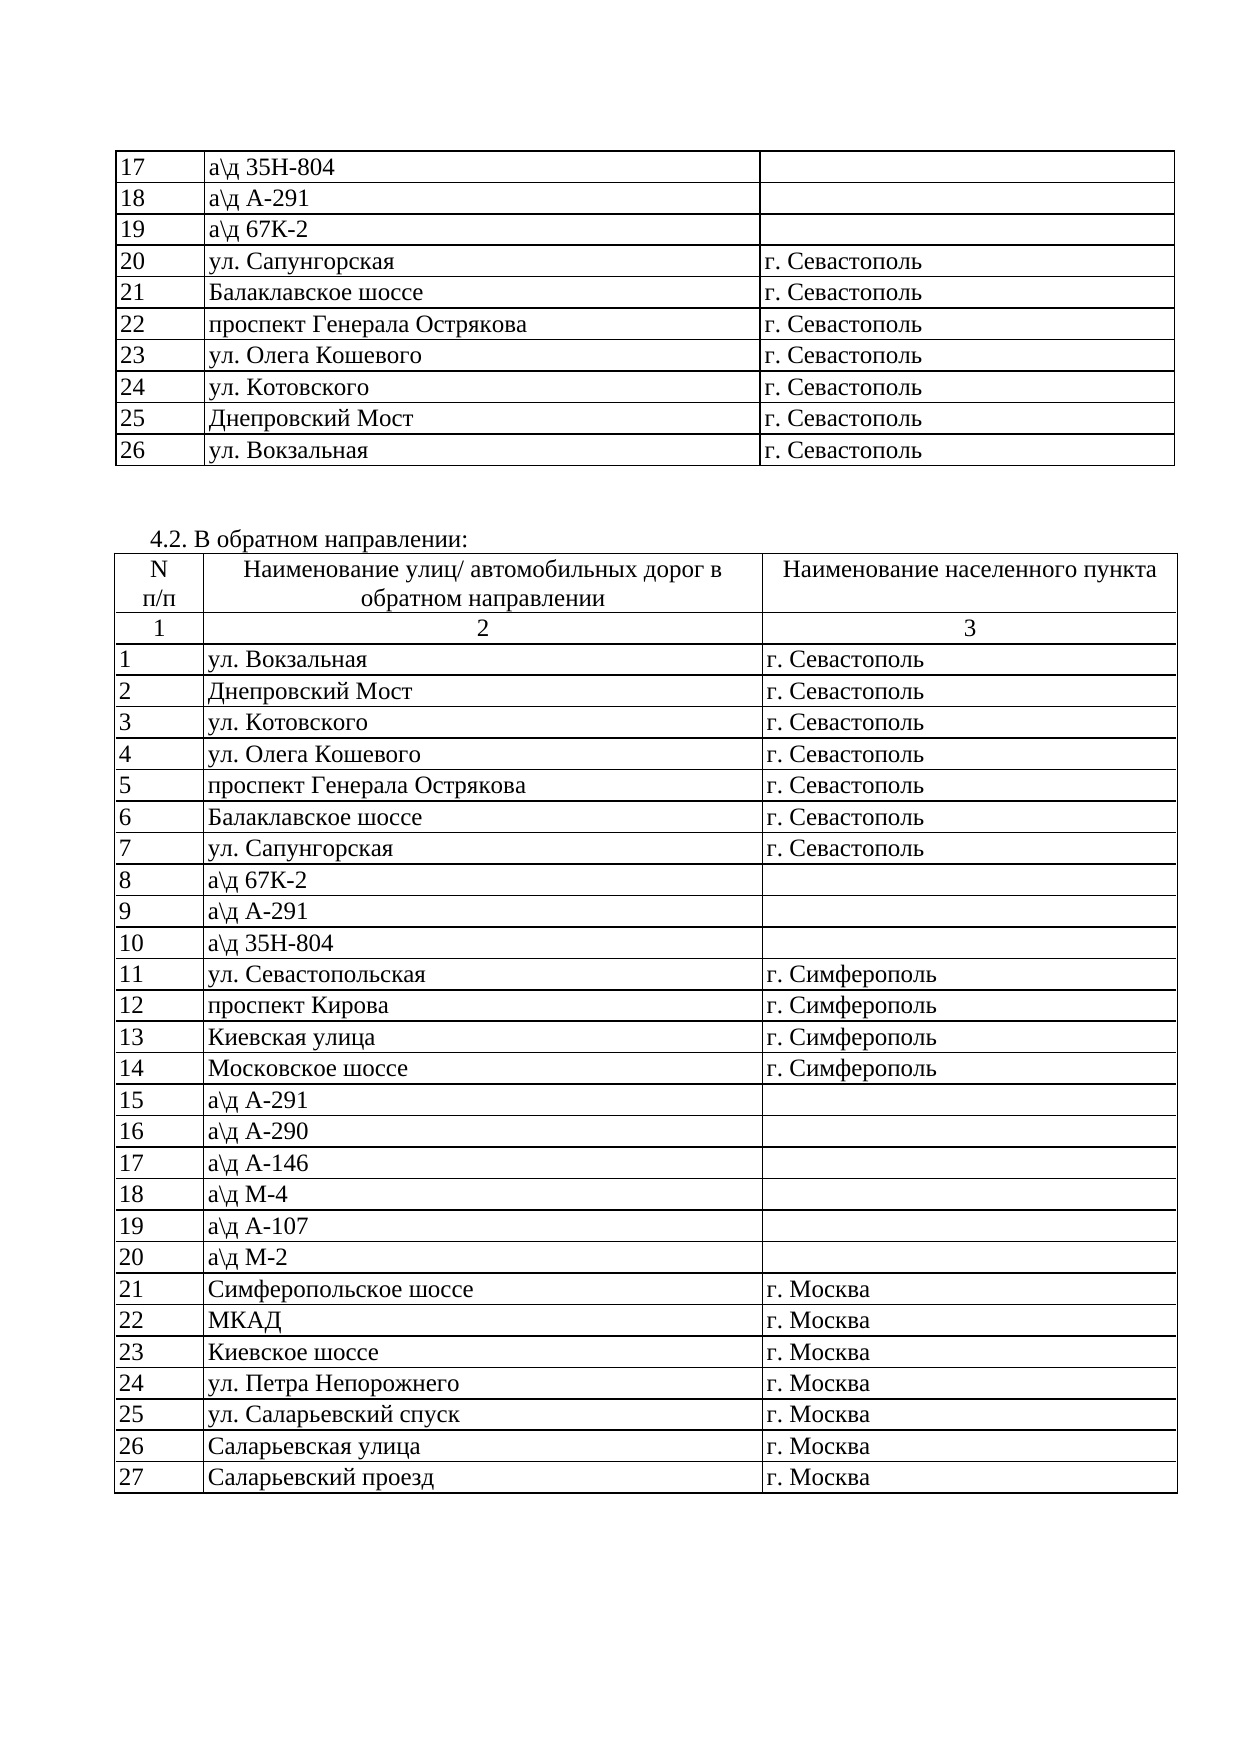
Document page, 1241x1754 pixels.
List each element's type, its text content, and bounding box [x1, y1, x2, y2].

table_cell г. Симферополь [763, 1020, 1177, 1052]
table_cell г. Севастополь [763, 643, 1177, 674]
table_cell ул. Петра Непорожнего [204, 1368, 762, 1398]
table_cell 2 [204, 613, 762, 643]
table_cell 10 [115, 927, 203, 957]
table_cell 25 [115, 1399, 203, 1429]
table_header Наименование улиц/ автомобильных дорог в обратном направлении [204, 554, 762, 611]
table_cell г. Севастополь [761, 340, 1174, 370]
table_cell г. Москва [763, 1429, 1177, 1461]
table_cell а\д 35Н-804 [204, 928, 762, 957]
table_cell Московское шоссе [204, 1053, 762, 1083]
table_cell г. Москва [763, 1461, 1177, 1492]
table_cell 20 [115, 1242, 203, 1272]
table_cell [763, 1083, 1177, 1115]
table_cell 24 [117, 372, 204, 402]
table_cell а\д 35Н-804 [205, 152, 759, 181]
table_cell 13 [115, 1021, 203, 1052]
table_cell Симферопольское шоссе [204, 1274, 762, 1303]
table_cell г. Севастополь [761, 435, 1174, 464]
table_cell г. Симферополь [763, 958, 1177, 989]
table_cell Киевское шоссе [204, 1337, 762, 1366]
table_cell г. Севастополь [763, 769, 1177, 800]
table_cell г. Симферополь [763, 1052, 1177, 1083]
table_cell 18 [117, 183, 204, 213]
table_cell 3 [115, 707, 203, 737]
table_cell 5 [115, 770, 203, 800]
table_cell 19 [117, 215, 204, 244]
table_cell г. Москва [763, 1398, 1177, 1429]
table_cell г. Севастополь [763, 674, 1177, 706]
table_cell 16 [115, 1116, 203, 1146]
table_cell ул. Котовского [204, 707, 762, 737]
table_cell 17 [115, 1147, 203, 1178]
table_header N п/п [115, 554, 203, 611]
table_cell проспект Кирова [204, 991, 762, 1020]
table_cell 23 [115, 1336, 203, 1366]
table_cell 18 [115, 1179, 203, 1209]
table_cell г. Севастополь [761, 372, 1174, 402]
table_cell г. Москва [763, 1335, 1177, 1366]
table_cell а\д А-291 [205, 183, 759, 213]
table_cell 6 [115, 801, 203, 832]
table_cell г. Севастополь [761, 309, 1174, 339]
table_cell [763, 1241, 1177, 1272]
table_cell г. Севастополь [763, 737, 1177, 769]
table_cell ул. Севастопольская [204, 959, 762, 989]
table_cell а\д 67К-2 [205, 215, 759, 244]
table_cell г. Севастополь [761, 403, 1174, 433]
table_cell а\д М-2 [204, 1242, 762, 1272]
table_cell [763, 1178, 1177, 1209]
table_cell г. Симферополь [763, 989, 1177, 1020]
table_cell г. Севастополь [761, 277, 1174, 307]
table_cell г. Севастополь [763, 800, 1177, 832]
table_cell 25 [117, 403, 204, 433]
table_cell а\д М-4 [204, 1179, 762, 1209]
table_cell Киевская улица [204, 1022, 762, 1052]
table_cell 23 [117, 340, 204, 370]
table_cell 15 [115, 1084, 203, 1115]
table_cell г. Севастополь [761, 246, 1174, 276]
table_cell 1 [115, 613, 203, 643]
table_cell г. Москва [763, 1272, 1177, 1303]
table_cell ул. Вокзальная [204, 645, 762, 674]
text 4.2. В обратном направлении: [150, 524, 1090, 552]
table_cell ул. Олега Кошевого [205, 340, 759, 370]
table_cell 7 [115, 833, 203, 863]
table_cell 12 [115, 990, 203, 1020]
table_cell г. Севастополь [763, 706, 1177, 737]
table_cell Днепровский Мост [205, 403, 759, 433]
table_cell а\д А-146 [204, 1148, 762, 1178]
table_cell [763, 895, 1177, 926]
table_cell 3 [763, 611, 1177, 643]
table_cell 20 [117, 246, 204, 276]
table_cell 9 [115, 896, 203, 926]
table_cell Саларьевская улица [204, 1431, 762, 1461]
table_cell 21 [115, 1273, 203, 1303]
table_cell 17 [117, 152, 204, 181]
table_cell Днепровский Мост [204, 676, 762, 706]
table_cell 4 [115, 738, 203, 769]
table_cell МКАД [204, 1305, 762, 1335]
table_cell 21 [117, 277, 204, 307]
table_cell 2 [115, 675, 203, 706]
table_cell ул. Олега Кошевого [204, 739, 762, 769]
table_cell 24 [115, 1368, 203, 1398]
table_cell ул. Котовского [205, 372, 759, 402]
table_cell [763, 1146, 1177, 1178]
table_cell ул. Сапунгорская [204, 833, 762, 863]
table_cell [761, 152, 1174, 181]
table_cell 8 [115, 864, 203, 894]
table_cell 22 [117, 309, 204, 339]
table_cell 27 [115, 1462, 203, 1492]
table_cell Балаклавское шоссе [204, 802, 762, 832]
table_cell проспект Генерала Острякова [205, 309, 759, 339]
table_cell г. Москва [763, 1366, 1177, 1398]
table_cell а\д А-291 [204, 896, 762, 926]
table_cell [763, 926, 1177, 957]
table_cell а\д А-290 [204, 1116, 762, 1146]
table_cell [761, 183, 1174, 213]
table_cell [763, 1209, 1177, 1241]
table_cell Балаклавское шоссе [205, 277, 759, 307]
table_cell ул. Саларьевский спуск [204, 1400, 762, 1429]
table_header Наименование населенного пункта [763, 554, 1177, 611]
table_cell 22 [115, 1305, 203, 1335]
table_cell проспект Генерала Острякова [204, 770, 762, 800]
table_cell а\д 67К-2 [204, 865, 762, 894]
table_cell 26 [115, 1430, 203, 1461]
table_cell [763, 863, 1177, 894]
table_cell 11 [115, 959, 203, 989]
table_cell ул. Вокзальная [205, 435, 759, 464]
table_cell [763, 1115, 1177, 1146]
table_cell г. Севастополь [763, 832, 1177, 863]
table_cell Саларьевский проезд [204, 1462, 762, 1492]
table_cell а\д А-107 [204, 1211, 762, 1241]
table_cell 26 [117, 435, 204, 464]
table_cell 1 [115, 644, 203, 674]
table_cell а\д А-291 [204, 1085, 762, 1115]
table_cell 14 [115, 1053, 203, 1083]
table_cell г. Москва [763, 1304, 1177, 1335]
table_cell ул. Сапунгорская [205, 246, 759, 276]
table_cell 19 [115, 1210, 203, 1241]
table_cell [761, 215, 1174, 244]
